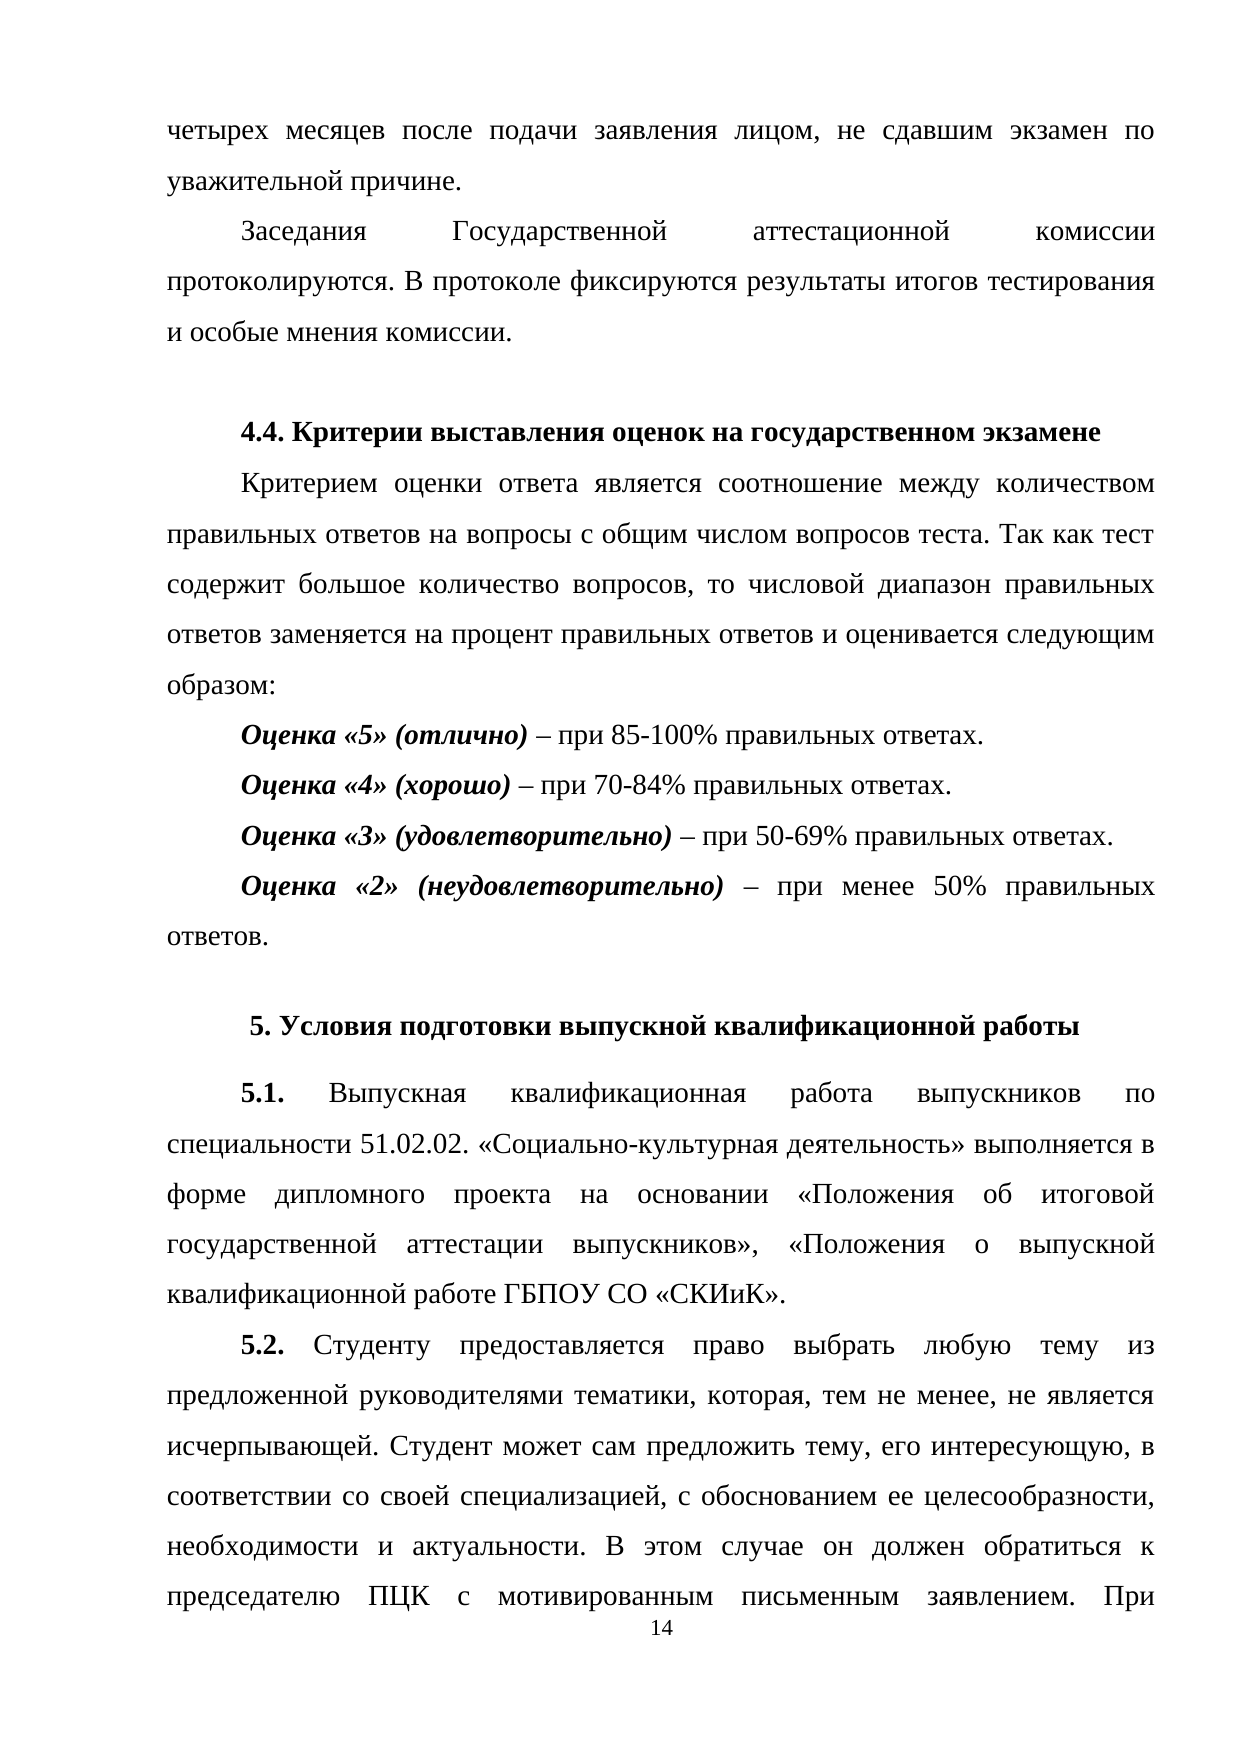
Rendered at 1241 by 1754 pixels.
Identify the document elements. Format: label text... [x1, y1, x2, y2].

text Оценка «5» (отлично) – при 85-100% правильных ответах. [167, 717, 1156, 751]
text Оценка «2» (неудовлетворительно) – при менее 50% правильных ответов. [167, 868, 1156, 952]
text 5.1. Выпускная квалификационная работа выпускников по специальности 51.02.02. «Социально-культурная деятельность» выполняется в форме дипломного проекта на основании «Положения об итоговой государственной аттестации выпускников», «Положения о выпускной квалификационной работе ГБПОУ СО «СКИиК». [167, 1075, 1156, 1310]
text Критерием оценки ответа является соотношение между количеством правильных ответов на вопросы с общим числом вопросов теста. Так как тест содержит большое количество вопросов, то числовой диапазон правильных ответов заменяется на процент правильных ответов и оценивается следующим образом: [167, 466, 1156, 700]
subtitle 5. Условия подготовки выпускной квалификационной работы [167, 1008, 1163, 1041]
list 4.4. Критерии выставления оценок на государственном экзамене [167, 414, 1156, 448]
list Заседания Государственной аттестационной комиссии протоколируются. В протоколе фиксируются результаты итогов тестирования и особые мнения комиссии. [167, 213, 1156, 347]
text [167, 1327, 1156, 1612]
text Оценка «3» (удовлетворительно) – при 50-69% правильных ответах. [167, 818, 1156, 851]
text Оценка «4» (хорошо) – при 70-84% правильных ответах. [167, 767, 1156, 801]
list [167, 112, 1156, 196]
